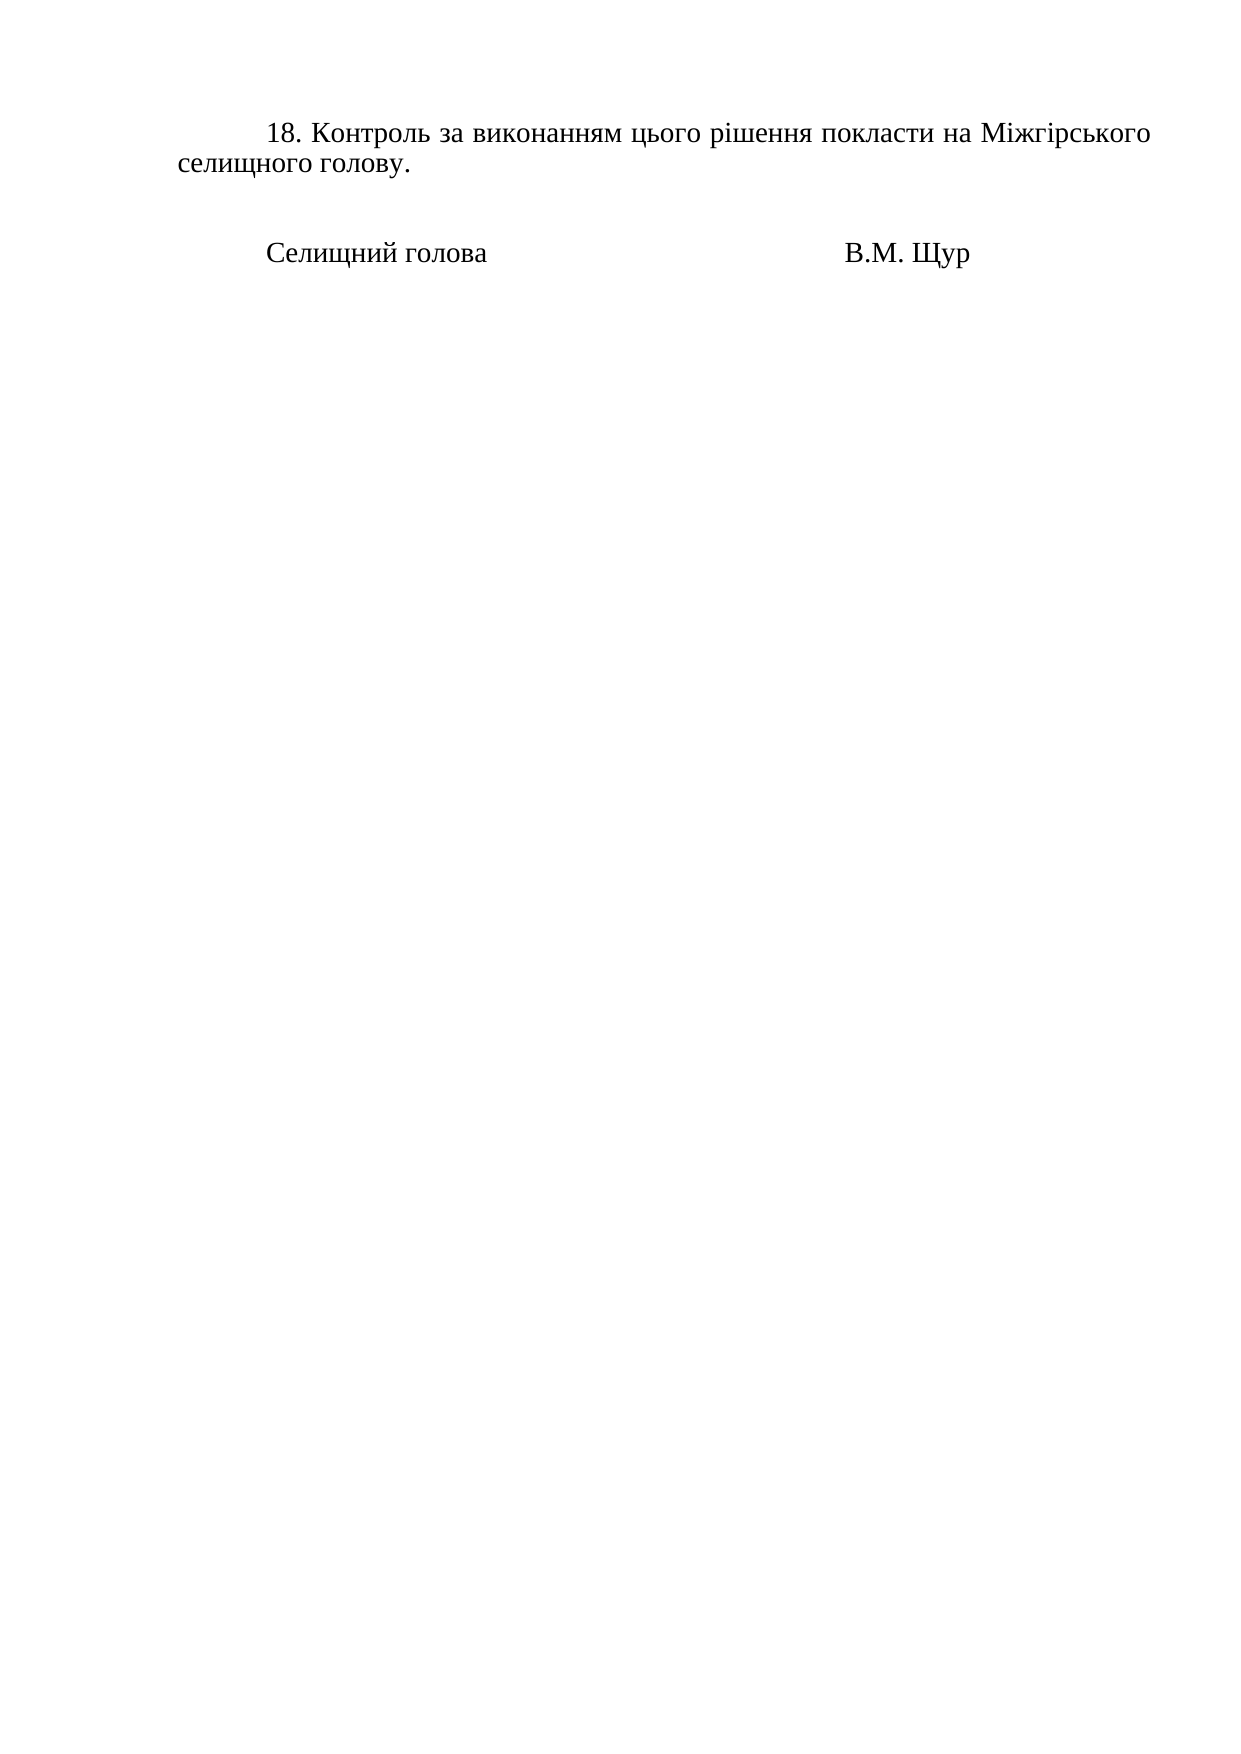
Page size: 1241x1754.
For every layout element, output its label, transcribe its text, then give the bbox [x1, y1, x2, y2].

text Селищний голова В.М. Щур [177, 238, 1152, 268]
text 18. Контроль за виконанням цього рішення покласти на Міжгірського селищного голову. [177, 118, 1152, 178]
